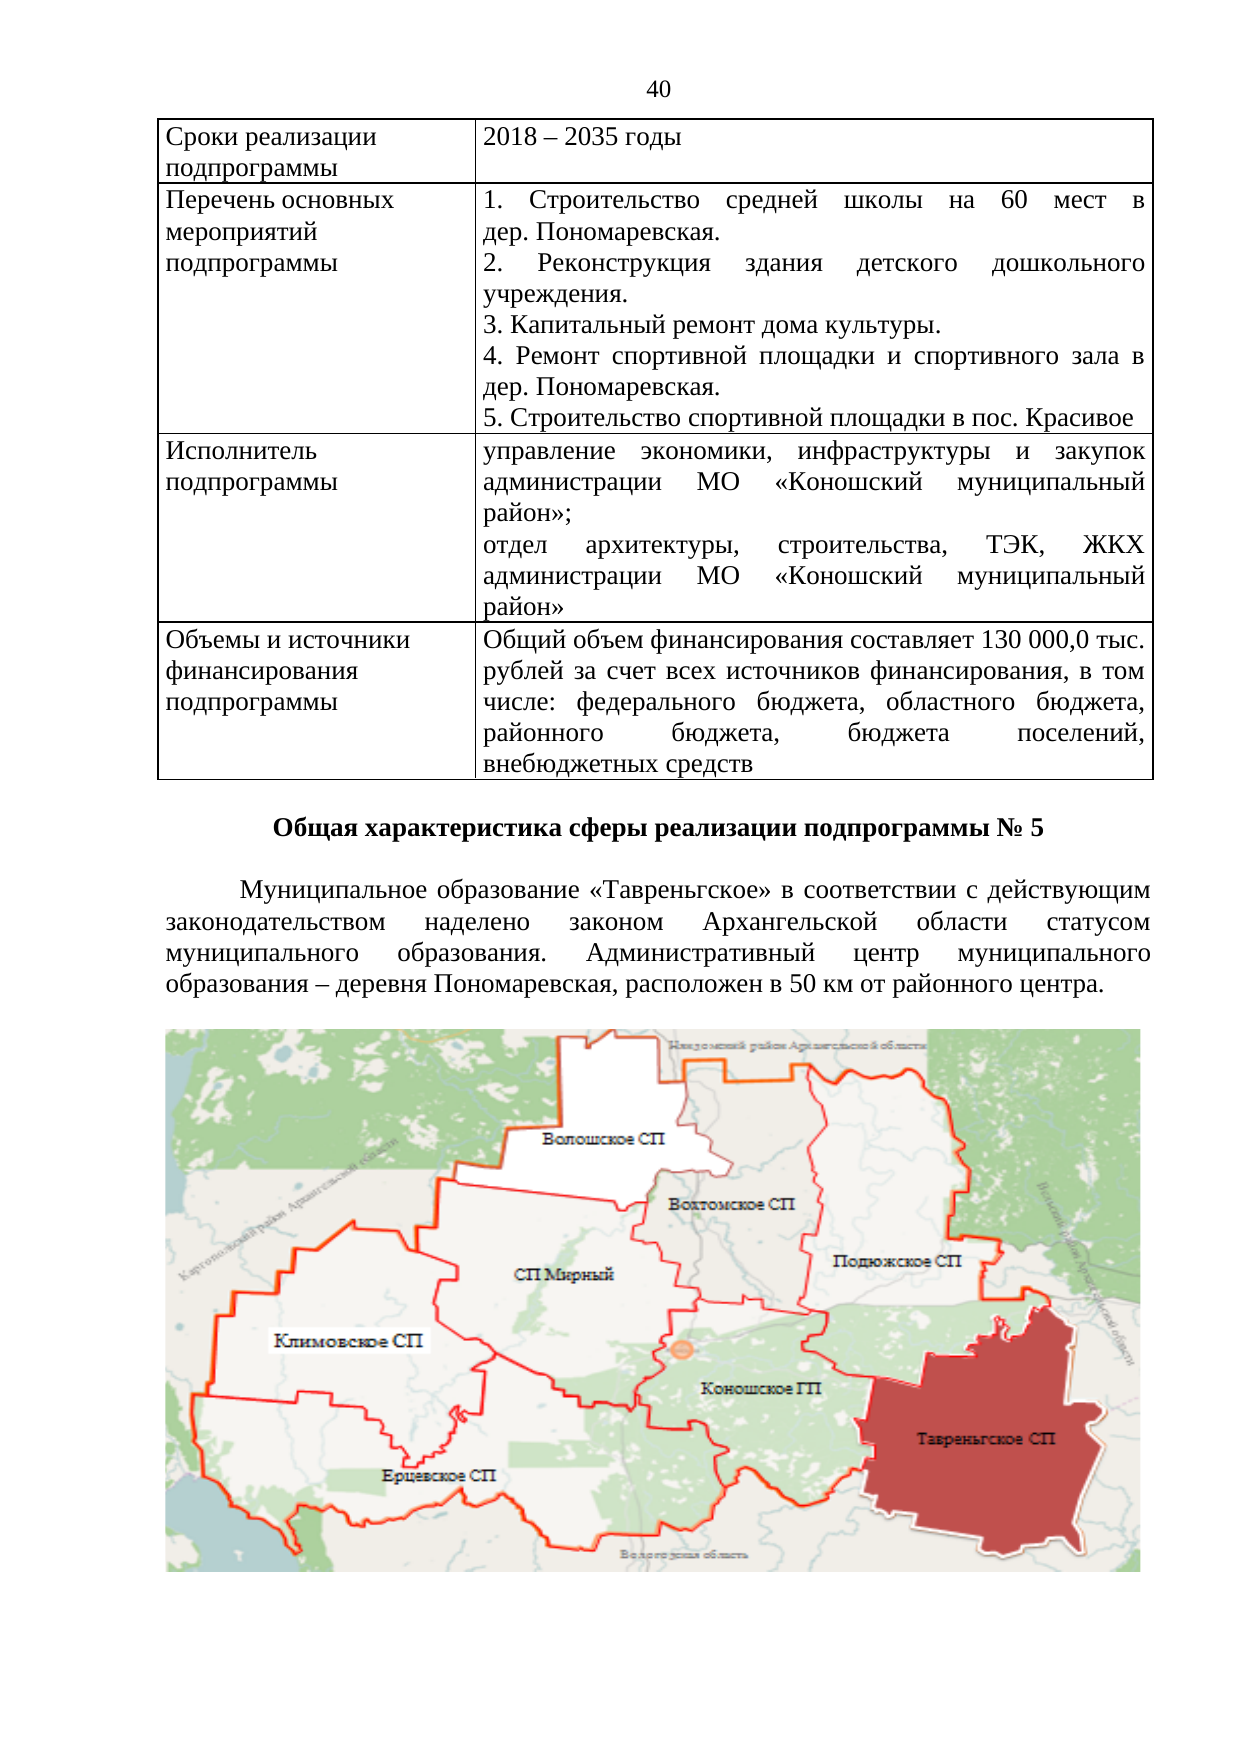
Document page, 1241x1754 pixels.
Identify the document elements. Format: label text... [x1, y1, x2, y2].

table_cell 1. Строительство средней школы на 60 мест в дер. Пономаревская. 2. Реконструкция здания детского дошкольного учреждения. 3. Капитальный ремонт дома культуры. 4. Ремонт спортивной площадки и спортивного зала в дер. Пономаревская. 5. Строительство спортивной площадки в пос. Красивое [476, 184, 1152, 433]
text Общая характеристика сферы реализации подпрограммы № 5 [165, 811, 1152, 842]
table_cell Сроки реализации подпрограммы [159, 120, 475, 182]
table_cell 2018 – 2035 годы [476, 120, 1152, 182]
table_cell Объемы и источники финансирования подпрограммы [159, 623, 475, 778]
table_cell Исполнитель подпрограммы [159, 434, 475, 621]
table_cell Общий объем финансирования составляет 130 000,0 тыс. рублей за счет всех источников финансирования, в том числе: федерального бюджета, областного бюджета, районного бюджета, бюджета поселений, внебюджетных средств [476, 623, 1152, 778]
text Муниципальное образование «Тавреньгское» в соответствии с действующим законодательством наделено законом Архангельской области статусом муниципального образования. Административный центр муниципального образования – деревня Пономаревская, расположен в 50 км от районного центра. [165, 873, 1152, 998]
table_cell Перечень основных мероприятий подпрограммы [159, 184, 475, 433]
picture [165, 1029, 1141, 1572]
table_cell управление экономики, инфраструктуры и закупок администрации МО «Коношский муниципальный район»; отдел архитектуры, строительства, ТЭК, ЖКХ администрации МО «Коношский муниципальный район» [476, 434, 1152, 621]
